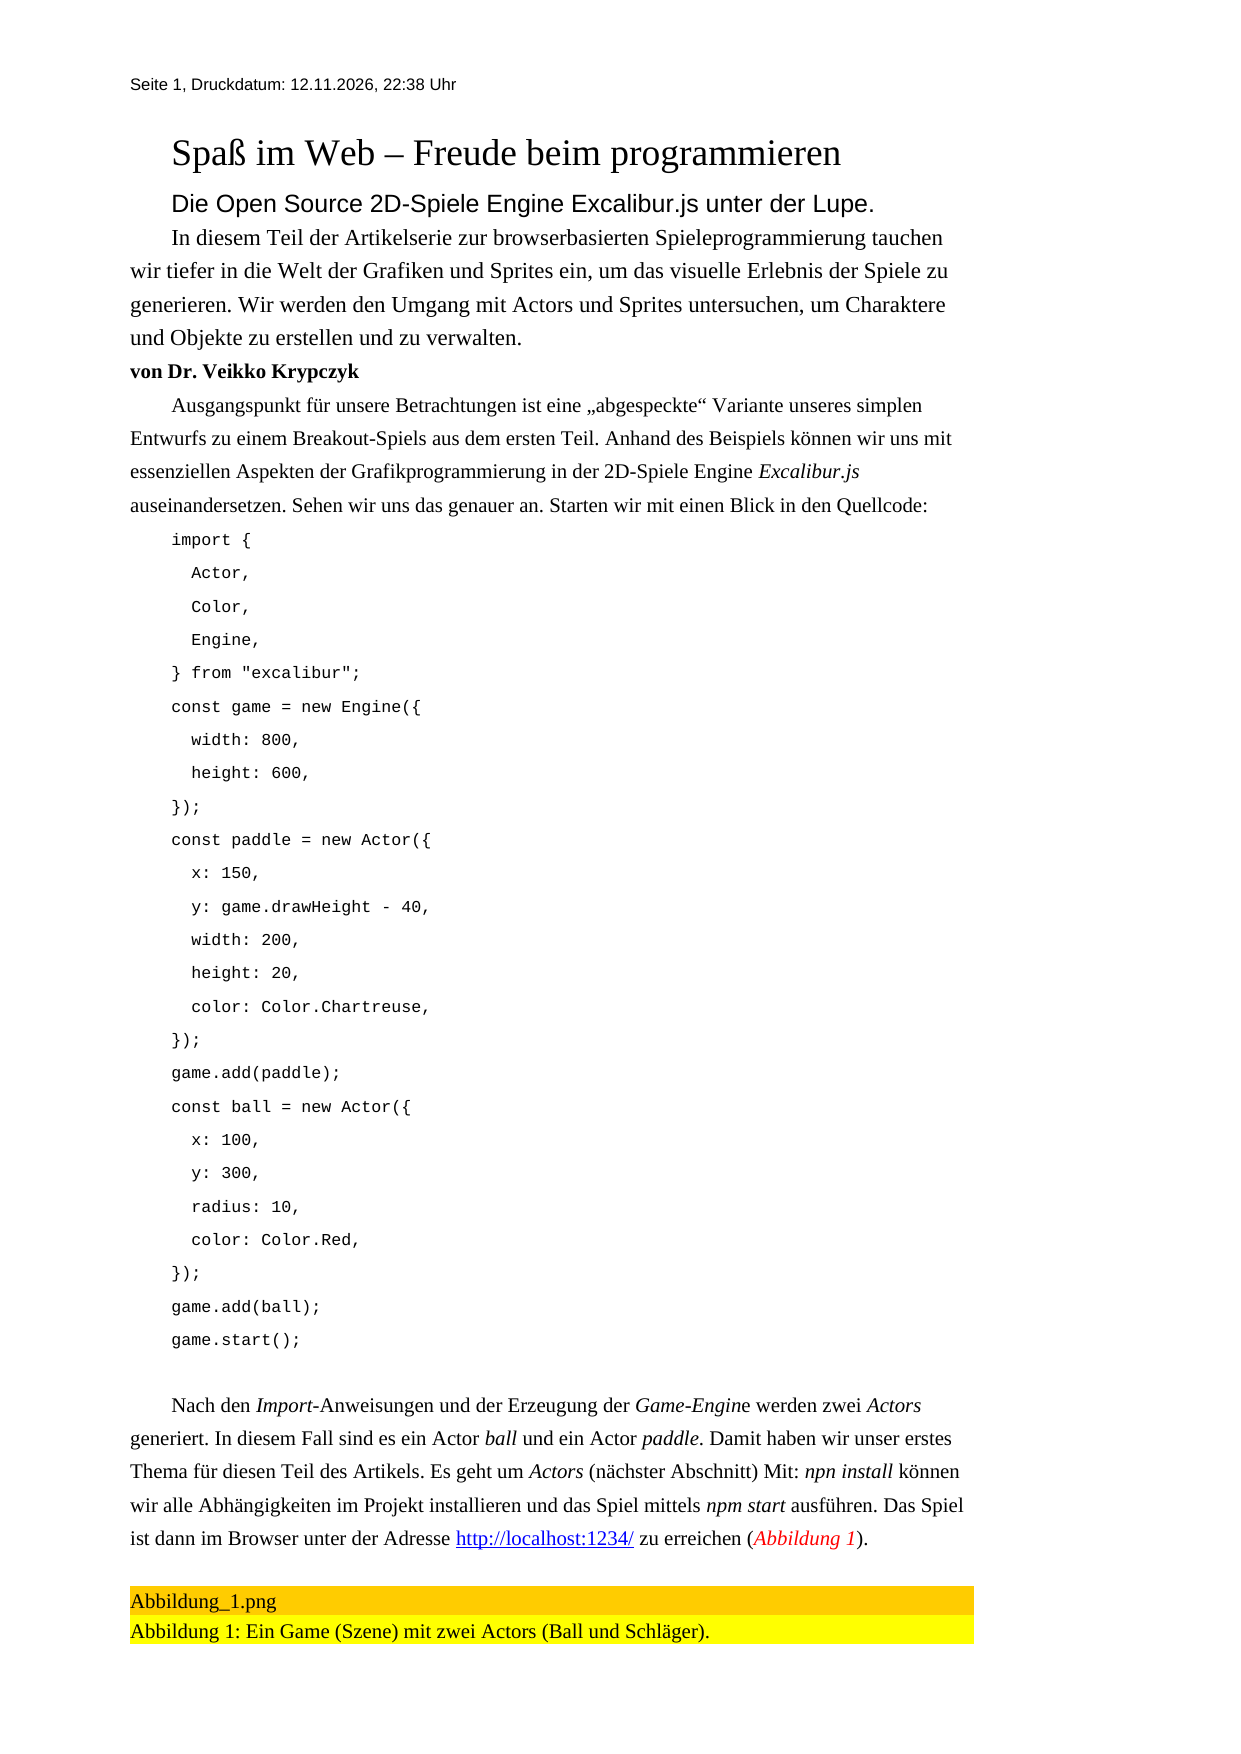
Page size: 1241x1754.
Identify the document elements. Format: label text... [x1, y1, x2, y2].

text y: game.drawHeight - 40, [130, 886, 974, 919]
text const game = new Engine({ [130, 686, 974, 719]
text width: 800, [130, 719, 974, 752]
text game.add(paddle); [130, 1052, 974, 1086]
text Die Open Source 2D-Spiele Engine Excalibur.js unter der Lupe. [130, 186, 974, 219]
text color: Color.Red, [130, 1219, 974, 1252]
text radius: 10, [130, 1186, 974, 1219]
text color: Color.Chartreuse, [130, 986, 974, 1019]
text game.start(); [130, 1319, 974, 1352]
text x: 150, [130, 852, 974, 886]
text const paddle = new Actor({ [130, 819, 974, 852]
text const ball = new Actor({ [130, 1086, 974, 1119]
text }); [130, 786, 974, 819]
text height: 600, [130, 752, 974, 786]
text Nach den Import-Anweisungen und der Erzeugung der Game-Engine werden zwei Actors generiert. In diesem Fall sind es ein Actor ball und ein Actor paddle. Damit haben wir unser erstes Thema für diesen Teil des Artikels. Es geht um Actors (nächster Abschnitt) Mit: npn install können wir alle Abhängigkeiten im Projekt installieren und das Spiel mittels npm start ausführen. Das Spiel ist dann im Browser unter der Adresse http://localhost:1234/ zu erreichen (Abbildung 1). [130, 1386, 974, 1552]
text Color, [130, 586, 974, 619]
text Engine, [130, 619, 974, 652]
text }); [130, 1019, 974, 1052]
text x: 100, [130, 1119, 974, 1152]
text y: 300, [130, 1152, 974, 1186]
text width: 200, [130, 919, 974, 952]
text Actor, [130, 552, 974, 586]
text } from "excalibur"; [130, 652, 974, 686]
text height: 20, [130, 952, 974, 986]
text In diesem Teil der Artikelserie zur browserbasierten Spieleprogrammierung tauchen wir tiefer in die Welt der Grafiken und Sprites ein, um das visuelle Erlebnis der Spiele zu generieren. Wir werden den Umgang mit Actors und Sprites untersuchen, um Charaktere und Objekte zu erstellen und zu verwalten. [130, 219, 974, 352]
text von Dr. Veikko Krypczyk [130, 352, 974, 386]
text }); [130, 1252, 974, 1286]
text game.add(ball); [130, 1286, 974, 1319]
text Abbildung 1: Ein Game (Szene) mit zwei Actors (Ball und Schläger). [130, 1615, 974, 1644]
text Ausgangspunkt für unsere Betrachtungen ist eine „abgespeckte“ Variante unseres simplen Entwurfs zu einem Breakout-Spiels aus dem ersten Teil. Anhand des Beispiels können wir uns mit essenziellen Aspekten der Grafikprogrammierung in der 2D-Spiele Engine Excalibur.js auseinandersetzen. Sehen wir uns das genauer an. Starten wir mit einen Blick in den Quellcode: [130, 386, 974, 519]
text Abbildung_1.png [130, 1586, 974, 1615]
text Spaß im Web – Freude beim programmieren [130, 130, 974, 173]
text import { [130, 519, 974, 552]
